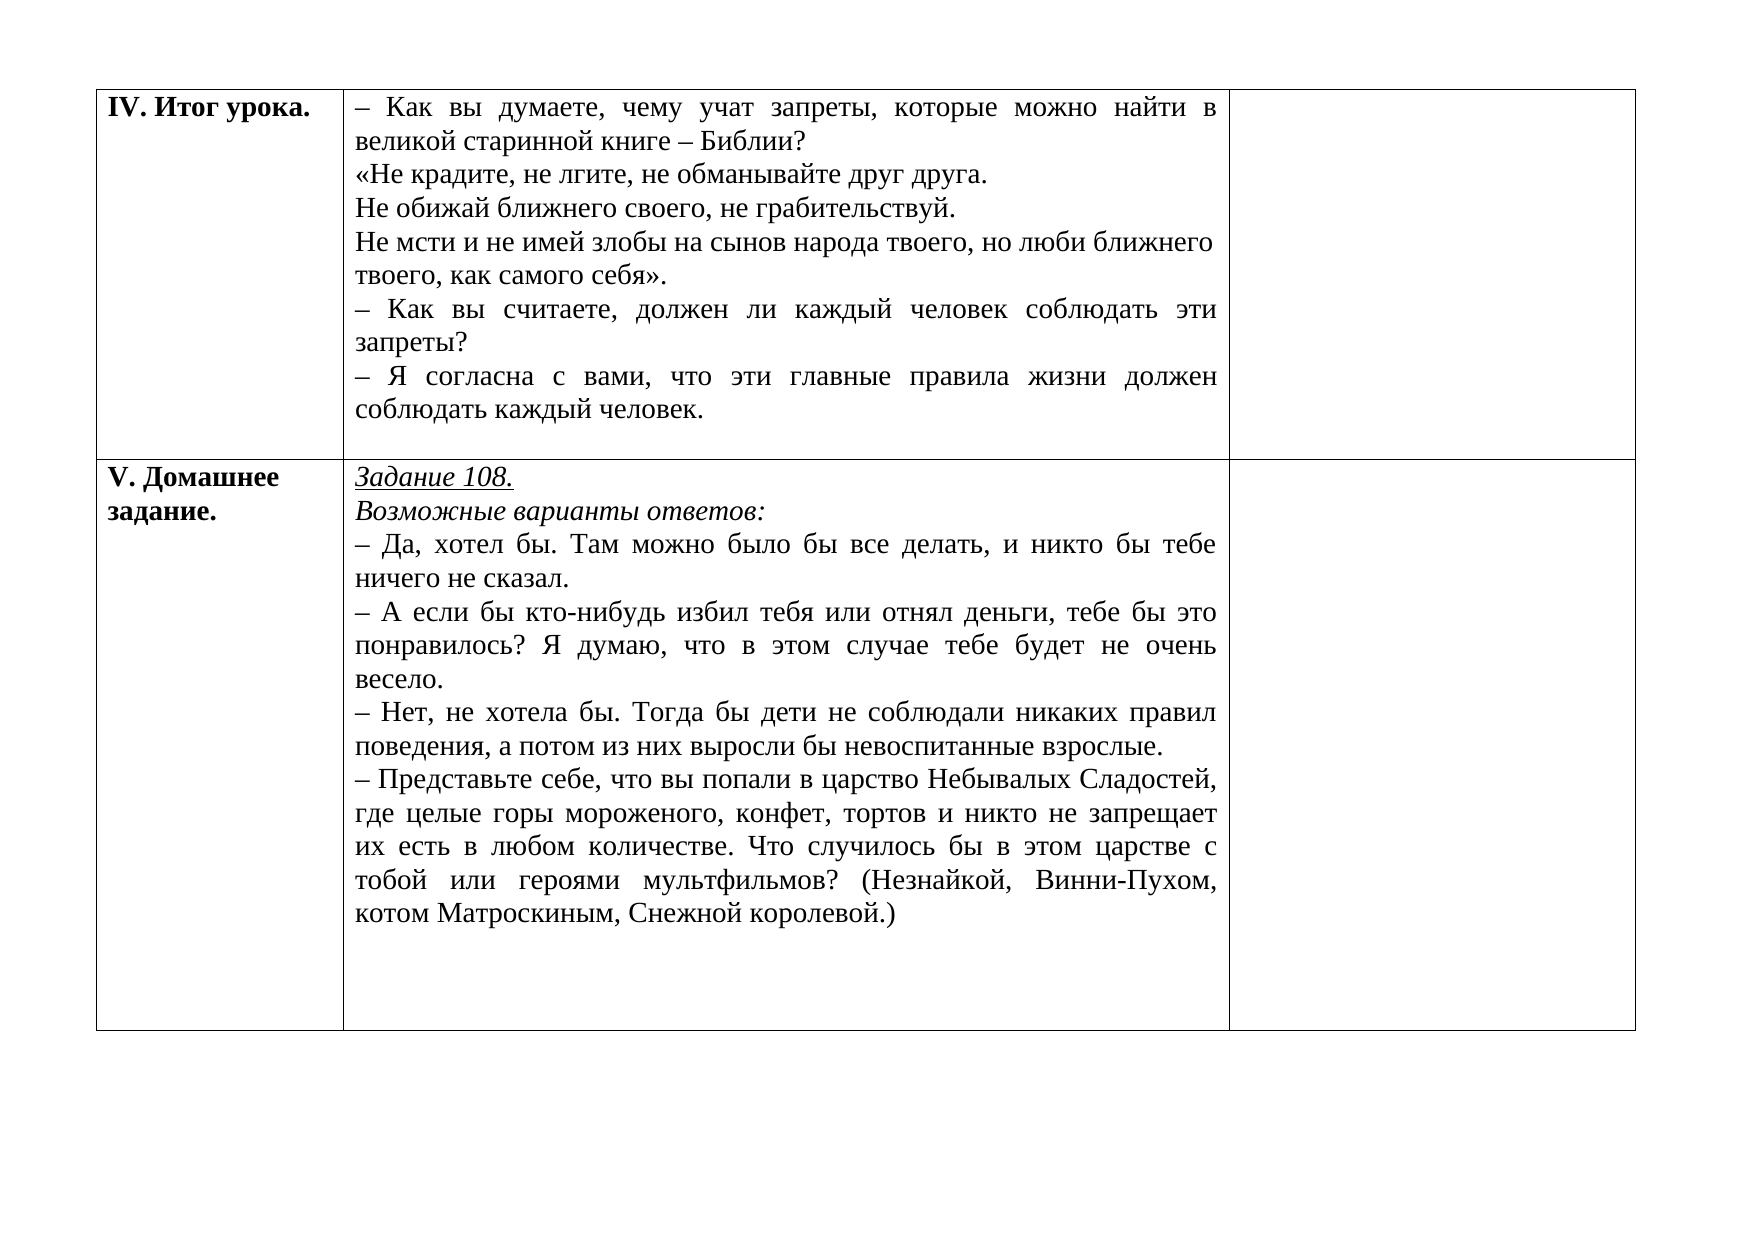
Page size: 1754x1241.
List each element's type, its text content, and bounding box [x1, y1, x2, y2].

table_cell – Как вы думаете, чему учат запреты, которые можно найти в великой старинной книге – Библии? «Не крадите, не лгите, не обманывайте друг друга. Не обижай ближнего своего, не грабительствуй. Не мсти и не имей злобы на сынов народа твоего, но люби ближнего твоего, как самого себя». – Как вы считаете, должен ли каждый человек соблюдать эти запреты? – Я согласна с вами, что эти главные правила жизни должен соблюдать каждый человек. [344, 90, 1229, 458]
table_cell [97, 460, 343, 1030]
table_cell [1230, 90, 1635, 458]
table_cell [1230, 460, 1635, 1030]
table_cell ΙV. Итог урока. [97, 90, 343, 458]
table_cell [344, 460, 1229, 1030]
